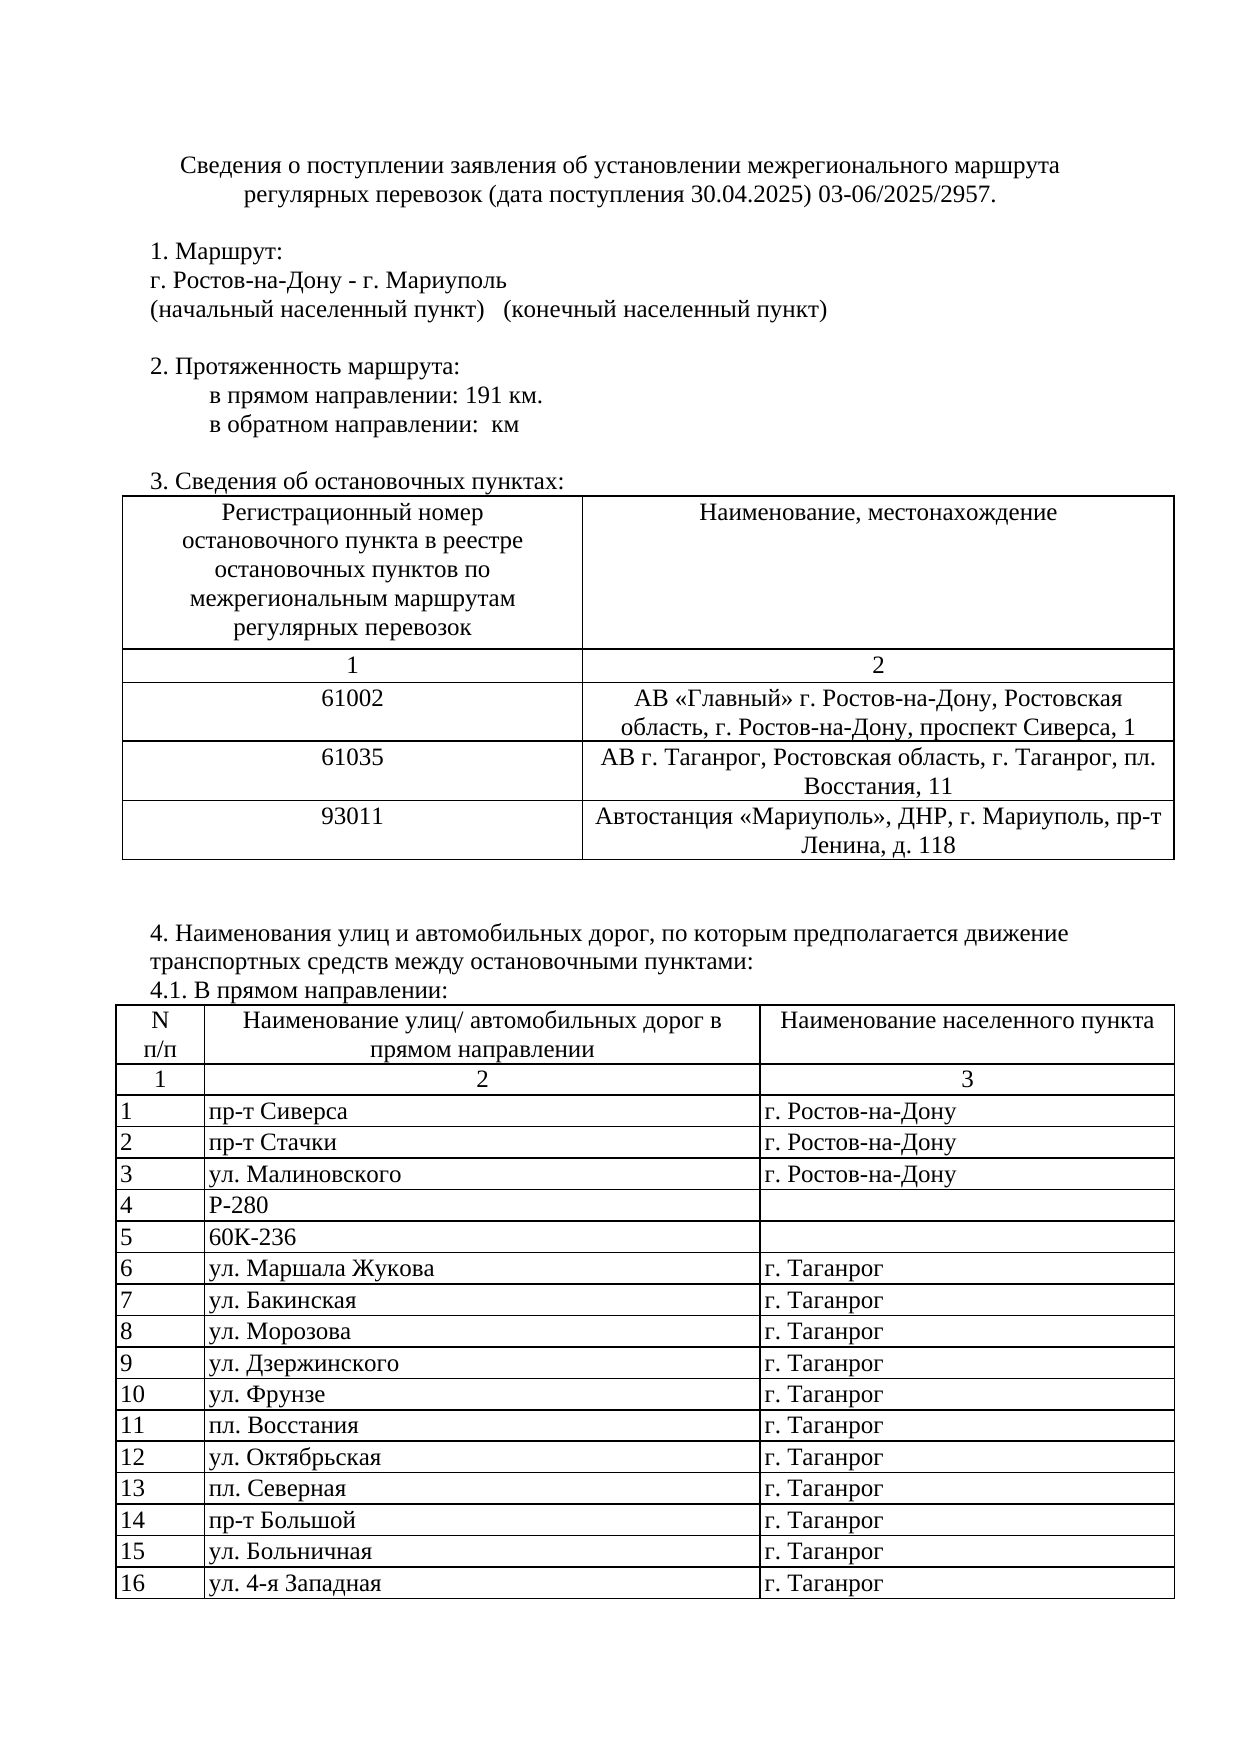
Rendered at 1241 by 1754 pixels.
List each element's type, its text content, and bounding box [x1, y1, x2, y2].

table_cell ул. Маршала Жукова [205, 1253, 759, 1283]
table_cell 2 [205, 1065, 759, 1094]
text в прямом направлении: 191 км. [150, 380, 1090, 409]
table_cell пр-т Большой [205, 1505, 759, 1535]
table_cell [761, 1222, 1174, 1252]
text 4. Наименования улиц и автомобильных дорог, по которым предполагается движение транспортных средств между остановочными пунктами: [150, 918, 1090, 975]
table_cell г. Таганрог [761, 1316, 1174, 1346]
table_cell пр-т Сиверса [205, 1096, 759, 1126]
table_cell 10 [117, 1379, 204, 1409]
table_cell ул. Бакинская [205, 1285, 759, 1314]
table_cell г. Таганрог [761, 1411, 1174, 1440]
table_cell ул. Фрунзе [205, 1379, 759, 1409]
text (начальный населенный пункт) (конечный населенный пункт) [150, 294, 1090, 322]
text Сведения о поступлении заявления об установлении межрегионального маршрута регулярных перевозок (дата поступления 30.04.2025) 03-06/2025/2957. [150, 150, 1090, 207]
table_cell пл. Восстания [205, 1411, 759, 1440]
table_cell 61035 [123, 742, 582, 799]
table_cell г. Таганрог [761, 1285, 1174, 1314]
table_cell 5 [117, 1222, 204, 1252]
table_cell ул. Октябрьская [205, 1442, 759, 1472]
table_cell 13 [117, 1473, 204, 1503]
table_cell 7 [117, 1285, 204, 1314]
table_cell 6 [117, 1253, 204, 1283]
table_cell г. Таганрог [761, 1348, 1174, 1377]
table_cell г. Ростов-на-Дону [761, 1127, 1174, 1157]
table_cell 1 [117, 1065, 204, 1094]
text 1. Маршрут: [150, 236, 1090, 265]
table_cell 2 [117, 1127, 204, 1157]
table_cell 3 [117, 1159, 204, 1189]
table_cell 9 [117, 1348, 204, 1377]
table_cell 1 [123, 650, 582, 681]
table_header Наименование улиц/ автомобильных дорог в прямом направлении [205, 1006, 759, 1063]
text 3. Сведения об остановочных пунктах: [150, 466, 1090, 495]
table_cell АВ «Главный» г. Ростов-на-Дону, Ростовская область, г. Ростов-на-Дону, проспект Сиверса, 1 [583, 683, 1173, 740]
table_cell 4 [117, 1190, 204, 1220]
table_header Наименование, местонахождение [583, 497, 1173, 648]
table_cell г. Таганрог [761, 1473, 1174, 1503]
text г. Ростов-на-Дону - г. Мариуполь [150, 265, 1090, 294]
table_cell АВ г. Таганрог, Ростовская область, г. Таганрог, пл. Восстания, 11 [583, 742, 1173, 799]
table_cell г. Ростов-на-Дону [761, 1096, 1174, 1126]
table_cell ул. 4-я Западная [205, 1568, 759, 1598]
table_cell 16 [117, 1568, 204, 1598]
table_header N п/п [117, 1006, 204, 1063]
table_cell ул. Морозова [205, 1316, 759, 1346]
table_cell 15 [117, 1536, 204, 1566]
text 2. Протяженность маршрута: [150, 351, 1090, 380]
table_cell Р-280 [205, 1190, 759, 1220]
table_cell 11 [117, 1411, 204, 1440]
table_cell г. Таганрог [761, 1568, 1174, 1598]
table_cell г. Таганрог [761, 1253, 1174, 1283]
table_cell г. Таганрог [761, 1442, 1174, 1472]
table_cell 12 [117, 1442, 204, 1472]
text в обратном направлении: км [150, 409, 1090, 437]
table_cell г. Таганрог [761, 1379, 1174, 1409]
text 4.1. В прямом направлении: [150, 975, 1090, 1004]
table_cell 60К-236 [205, 1222, 759, 1252]
table_cell 61002 [123, 683, 582, 740]
table_cell Автостанция «Мариуполь», ДНР, г. Мариуполь, пр-т Ленина, д. 118 [583, 801, 1173, 858]
table_cell 93011 [123, 801, 582, 858]
table_cell ул. Малиновского [205, 1159, 759, 1189]
table_header Наименование населенного пункта [761, 1006, 1174, 1063]
table_cell г. Ростов-на-Дону [761, 1159, 1174, 1189]
table_cell 2 [583, 650, 1173, 681]
table_cell пл. Северная [205, 1473, 759, 1503]
table_cell 8 [117, 1316, 204, 1346]
table_cell г. Таганрог [761, 1536, 1174, 1566]
table_cell 1 [117, 1096, 204, 1126]
table_cell пр-т Стачки [205, 1127, 759, 1157]
table_cell 3 [761, 1065, 1174, 1094]
table_cell ул. Больничная [205, 1536, 759, 1566]
table_cell г. Таганрог [761, 1505, 1174, 1535]
table_cell ул. Дзержинского [205, 1348, 759, 1377]
table_cell [761, 1190, 1174, 1220]
table_cell 14 [117, 1505, 204, 1535]
table_header Регистрационный номер остановочного пункта в реестре остановочных пунктов по межрегиональным маршрутам регулярных перевозок [123, 497, 582, 648]
